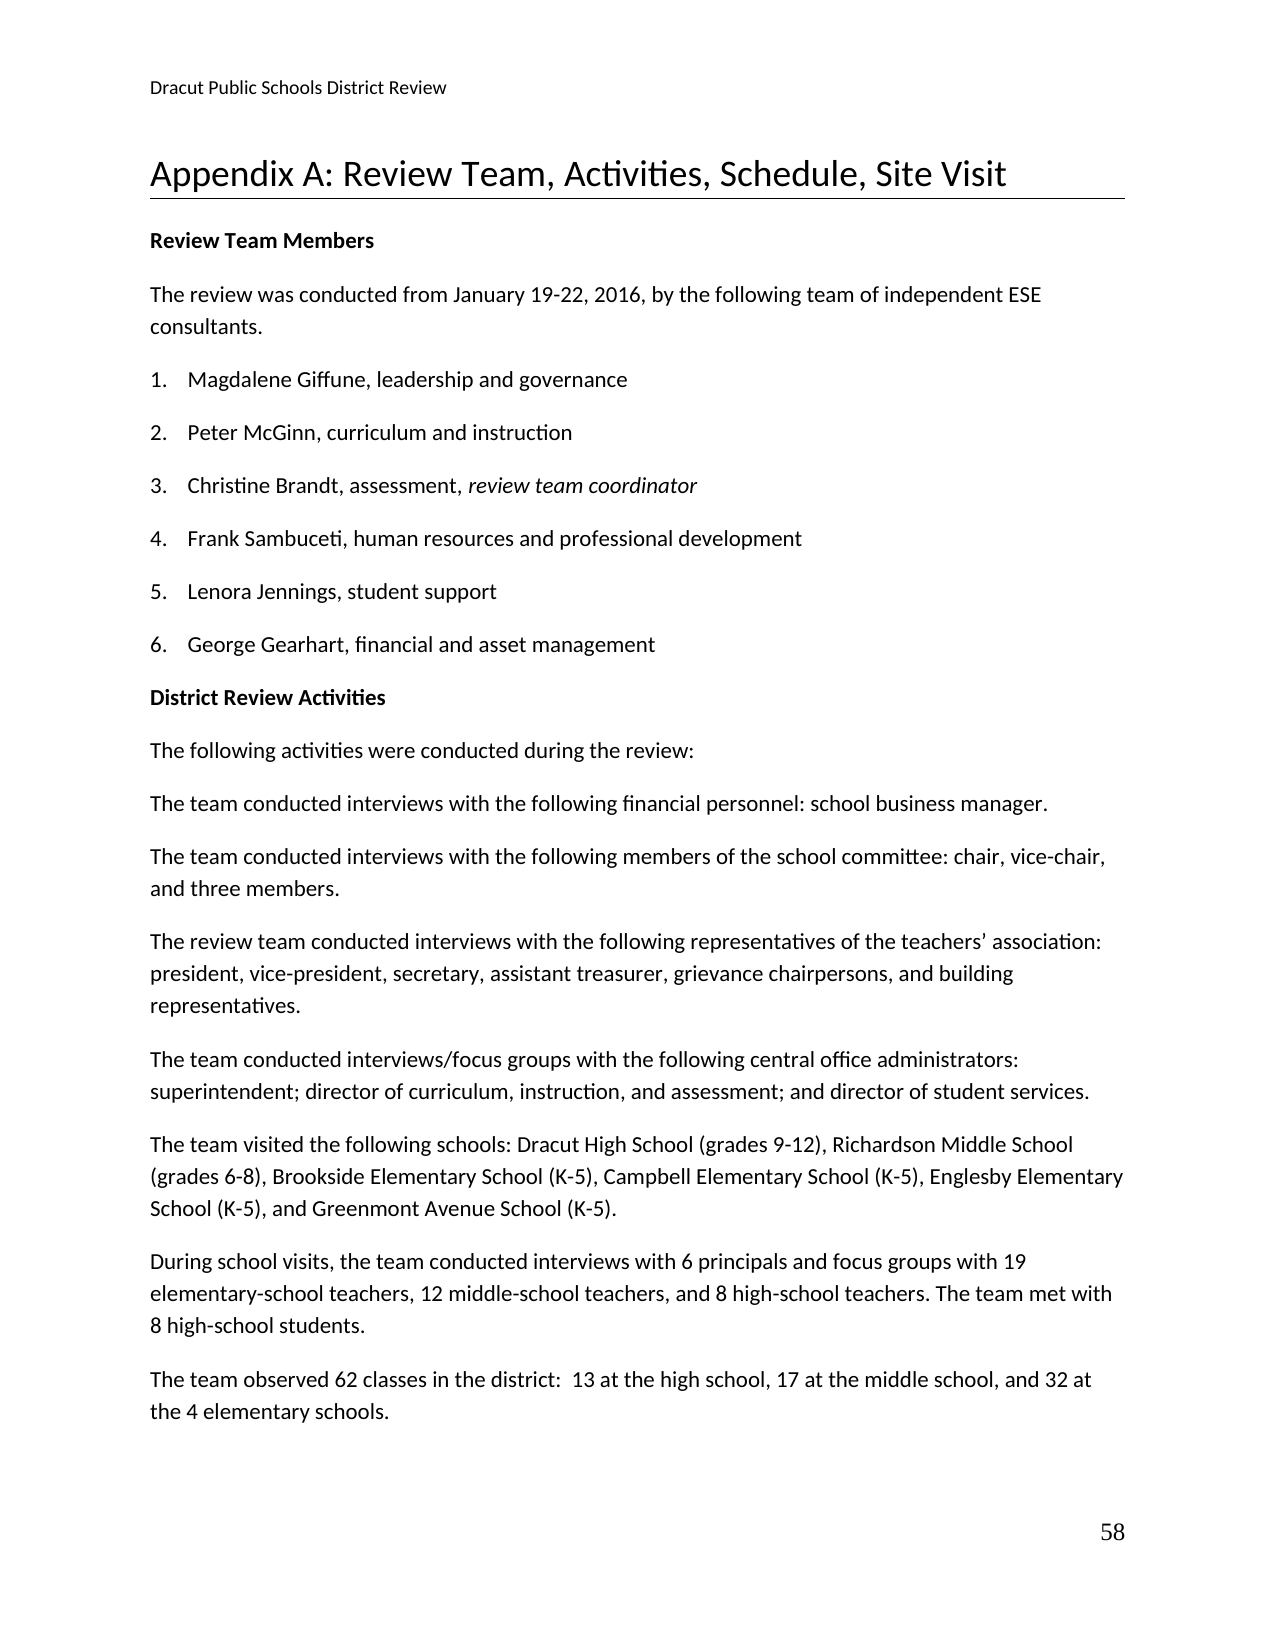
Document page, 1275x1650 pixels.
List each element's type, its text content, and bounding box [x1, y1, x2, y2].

text The review team conducted interviews with the following representatives of the teachers’ association: president, vice-president, secretary, assistant treasurer, grievance chairpersons, and building representatives. [150, 927, 1125, 1020]
text During school visits, the team conducted interviews with 6 principals and focus groups with 19 elementary-school teachers, 12 middle-school teachers, and 8 high-school teachers. The team met with 8 high-school students. [150, 1247, 1125, 1340]
text The team visited the following schools: Dracut High School (grades 9-12), Richardson Middle School (grades 6-8), Brookside Elementary School (K-5), Campbell Elementary School (K-5), Englesby Elementary School (K-5), and Greenmont Avenue School (K-5). [150, 1130, 1125, 1222]
text Review Team Members [150, 227, 1125, 255]
list Magdalene Giffune, leadership and governance [150, 365, 1125, 393]
list Lenora Jennings, student support [150, 577, 1125, 605]
text The following activities were conducted during the review: [150, 736, 1125, 764]
text The review was conducted from January 19-22, 2016, by the following team of independent ESE consultants. [150, 280, 1125, 340]
list Frank Sambuceti, human resources and professional development [150, 524, 1125, 552]
list Peter McGinn, curriculum and instruction [150, 418, 1125, 446]
list Christine Brandt, assessment, review team coordinator [150, 471, 1125, 499]
text The team conducted interviews with the following financial personnel: school business manager. [150, 789, 1125, 817]
text Appendix A: Review Team, Activities, Schedule, Site Visit [150, 150, 1125, 198]
text The team conducted interviews/focus groups with the following central office administrators: superintendent; director of curriculum, instruction, and assessment; and director of student services. [150, 1045, 1125, 1105]
list George Gearhart, financial and asset management [150, 630, 1125, 658]
text The team conducted interviews with the following members of the school committee: chair, vice-chair, and three members. [150, 842, 1125, 902]
text The team observed 62 classes in the district: 13 at the high school, 17 at the middle school, and 32 at the 4 elementary schools. [150, 1365, 1125, 1425]
text District Review Activities [150, 683, 1125, 711]
